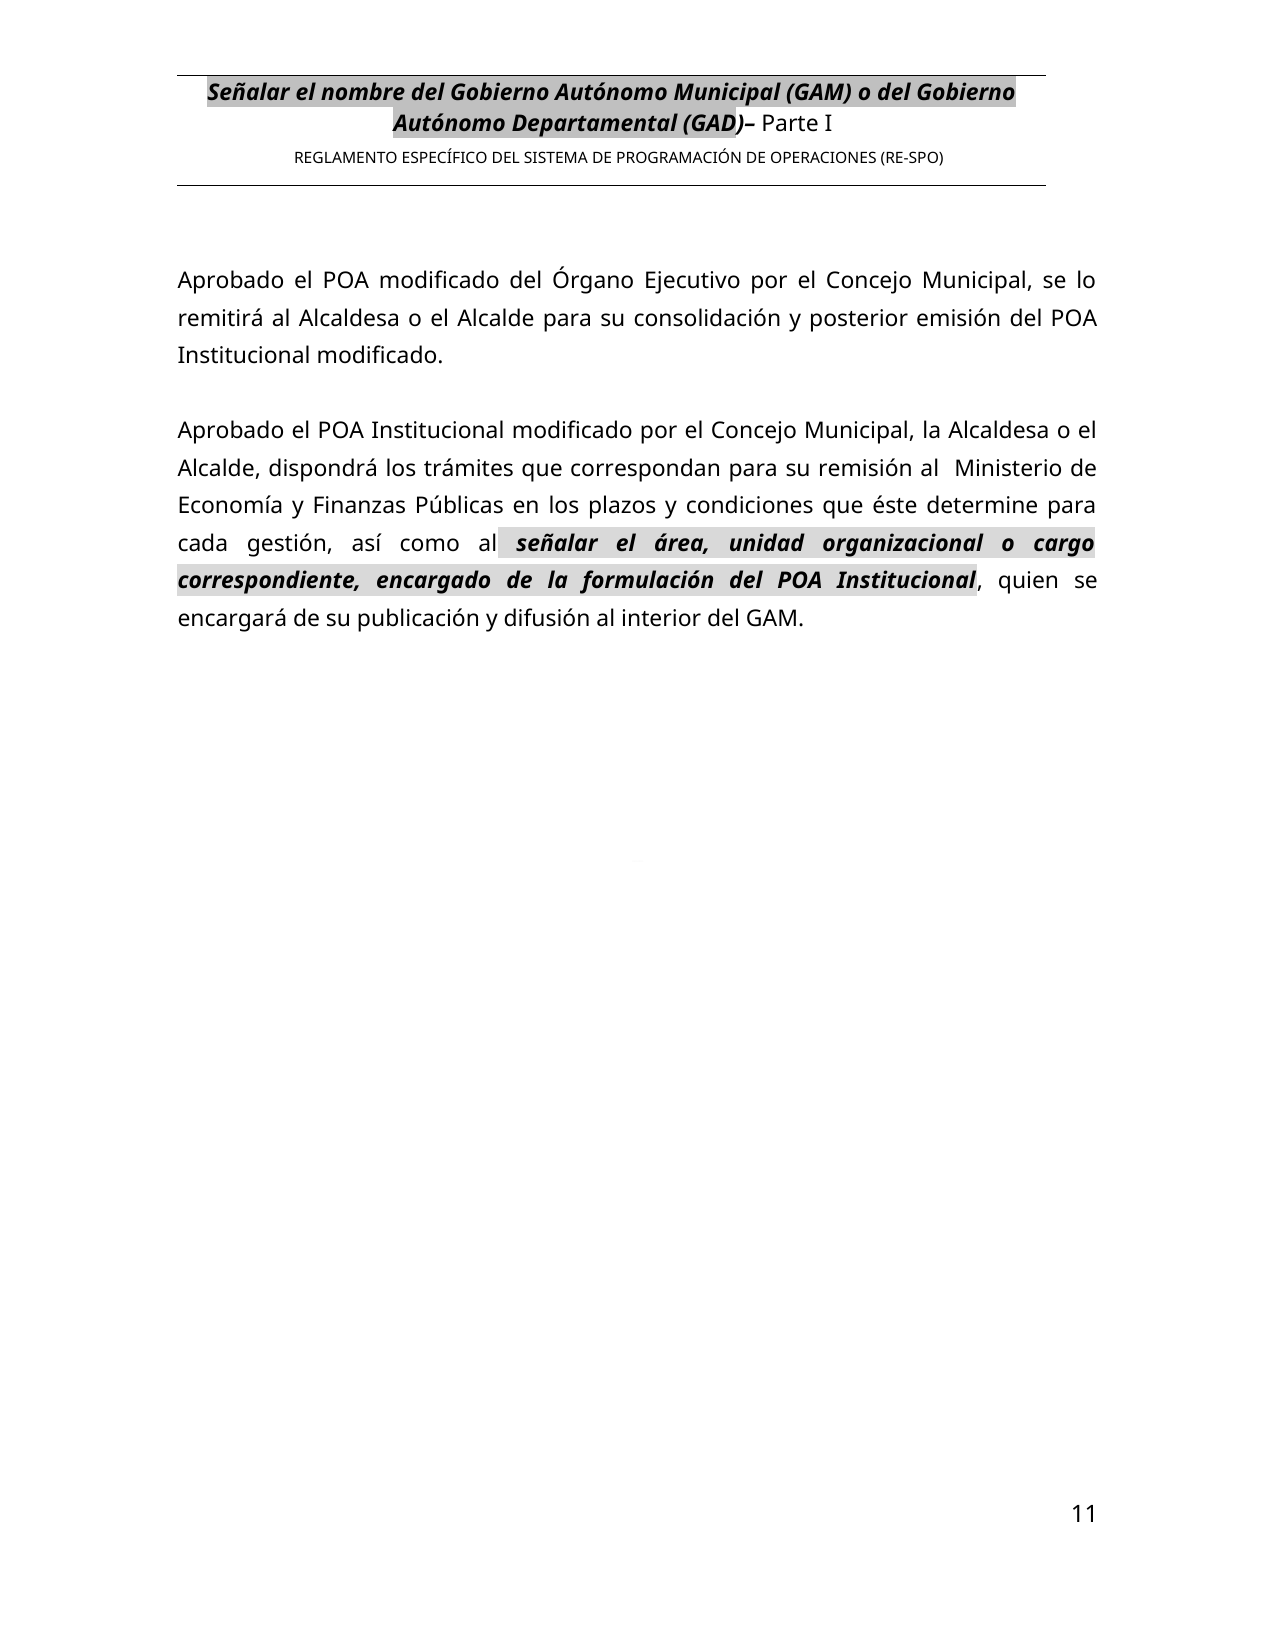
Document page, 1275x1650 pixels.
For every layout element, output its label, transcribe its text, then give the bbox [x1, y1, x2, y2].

text Aprobado el POA Institucional modificado por el Concejo Municipal, la Alcaldesa o el Alcalde, dispondrá los trámites que correspondan para su remisión al Ministerio de Economía y Finanzas Públicas en los plazos y condiciones que éste determine para cada gestión, así como al señalar el área, unidad organizacional o cargo correspondiente, encargado de la formulación del POA Institucional, quien se encargará de su publicación y difusión al interior del GAM. [177, 414, 1098, 633]
text Aprobado el POA modificado del Órgano Ejecutivo por el Concejo Municipal, se lo remitirá al Alcaldesa o el Alcalde para su consolidación y posterior emisión del POA Institucional modificado. [177, 264, 1098, 371]
